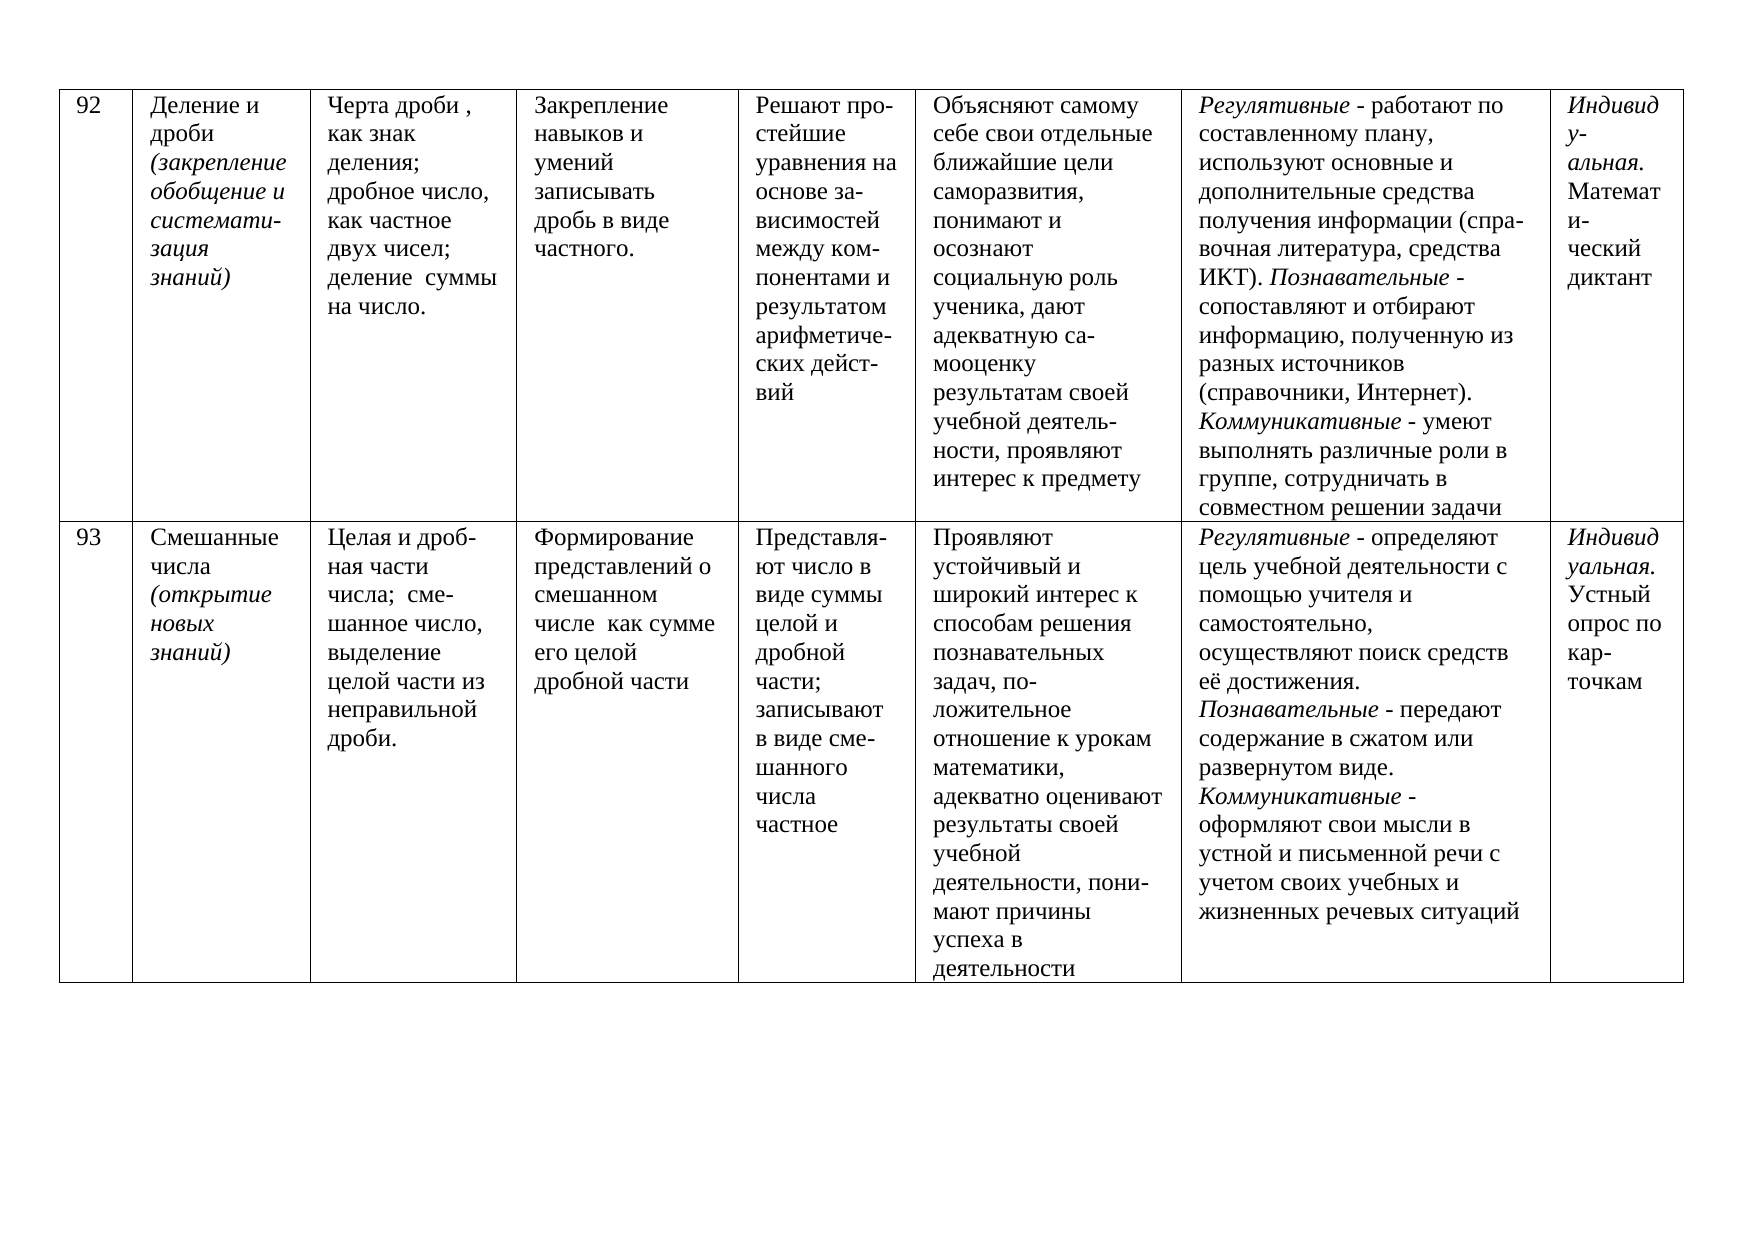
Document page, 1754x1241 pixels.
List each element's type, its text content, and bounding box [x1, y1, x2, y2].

table_cell Решают простейшие уравнения на основе зависимостей между компонентами и результатом арифметических действий [739, 90, 915, 521]
table_cell 92 [60, 90, 132, 521]
table_cell Целая и дробная части числа; смешанное число, выделение целой части из неправильной дроби. [311, 522, 516, 982]
table_cell Проявляют устойчивый и широкий интерес к способам решения познавательных задач, положительное отношение к урокам математики, адекватно оценивают результаты своей учебной деятельности, понимают причины успеха в деятельности [916, 522, 1181, 982]
table_cell Объясняют самому себе свои отдельные ближайшие цели саморазвития, понимают и осознают социальную роль ученика, дают адекватную самооценку результатам своей учебной деятельности, проявляют интерес к предмету [916, 90, 1181, 521]
table_cell Закрепление навыков и умений записывать дробь в виде частного. [517, 90, 738, 521]
table_cell Смешанные числа (открытие новых знаний) [133, 522, 310, 982]
table_cell Формирование представлений о смешанном числе как сумме его целой дробной части [517, 522, 738, 982]
table_cell Регулятивные - работают по составленному плану, используют основные и дополнительные средства получения информации (справочная литература, средства ИКТ). Познавательные - сопоставляют и отбирают информацию, полученную из разных источников (справочники, Интернет). Коммуникативные - умеют выполнять различные роли в группе, сотрудничать в совместном решении задачи [1182, 90, 1550, 521]
table_cell Деление и дроби (закрепление обобщение и систематизация знаний) [133, 90, 310, 521]
table_cell Индивиду- альная. Математи- ческий диктант [1551, 90, 1683, 521]
table_cell Черта дроби , как знак деления; дробное число, как частное двух чисел; деление суммы на число. [311, 90, 516, 521]
table_cell 93 [60, 522, 132, 982]
table_cell Регулятивные - определяют цель учебной деятельности с помощью учителя и самостоятельно, осуществляют поиск средств её достижения. Познавательные - передают содержание в сжатом или развернутом виде. Коммуникативные - оформляют свои мысли в устной и письменной речи с учетом своих учебных и жизненных речевых ситуаций [1182, 522, 1550, 982]
table_cell Индивидуальная. Устный опрос по карточкам [1551, 522, 1683, 982]
table_cell Представляют число в виде суммы целой и дробной части; записывают в виде смешанного числа частное [739, 522, 915, 982]
